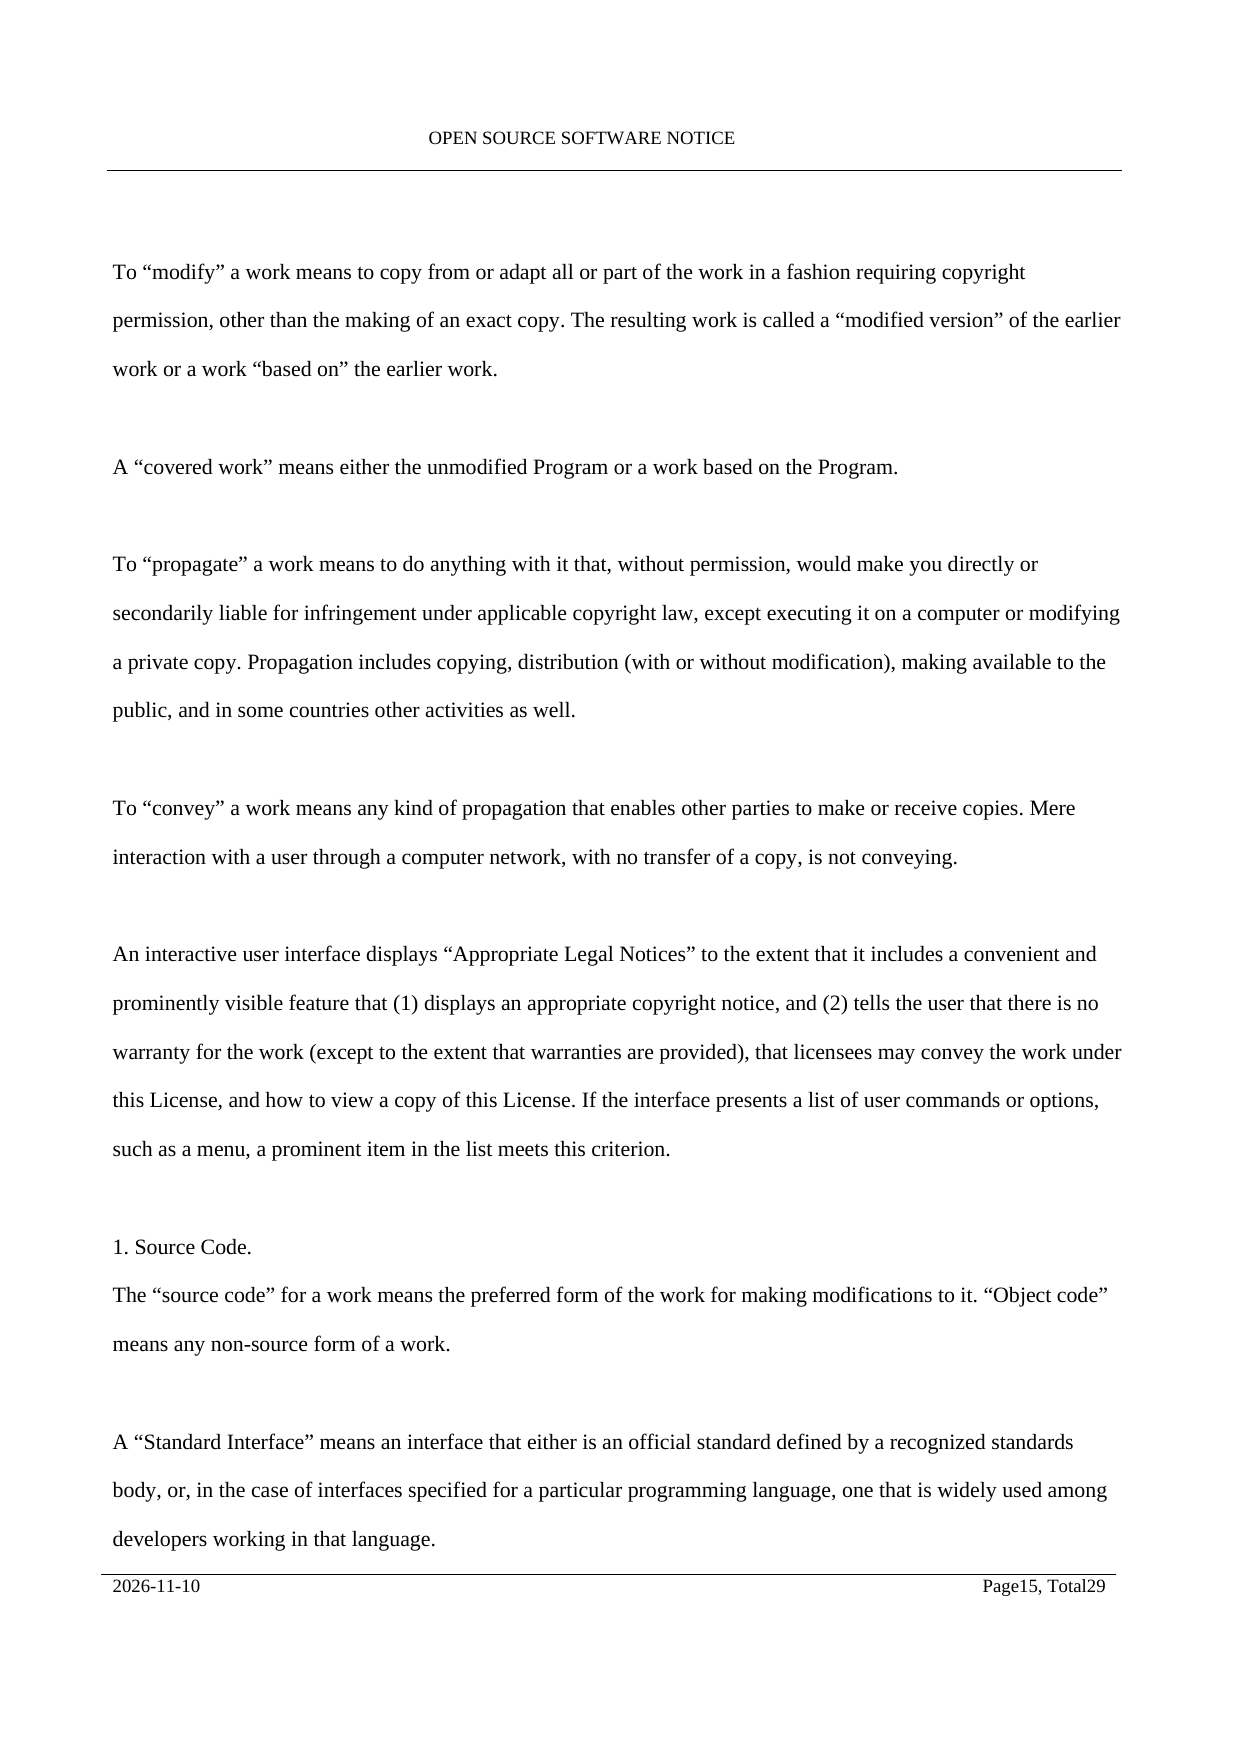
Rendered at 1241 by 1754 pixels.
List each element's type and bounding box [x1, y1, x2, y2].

text [112, 206, 1128, 1555]
